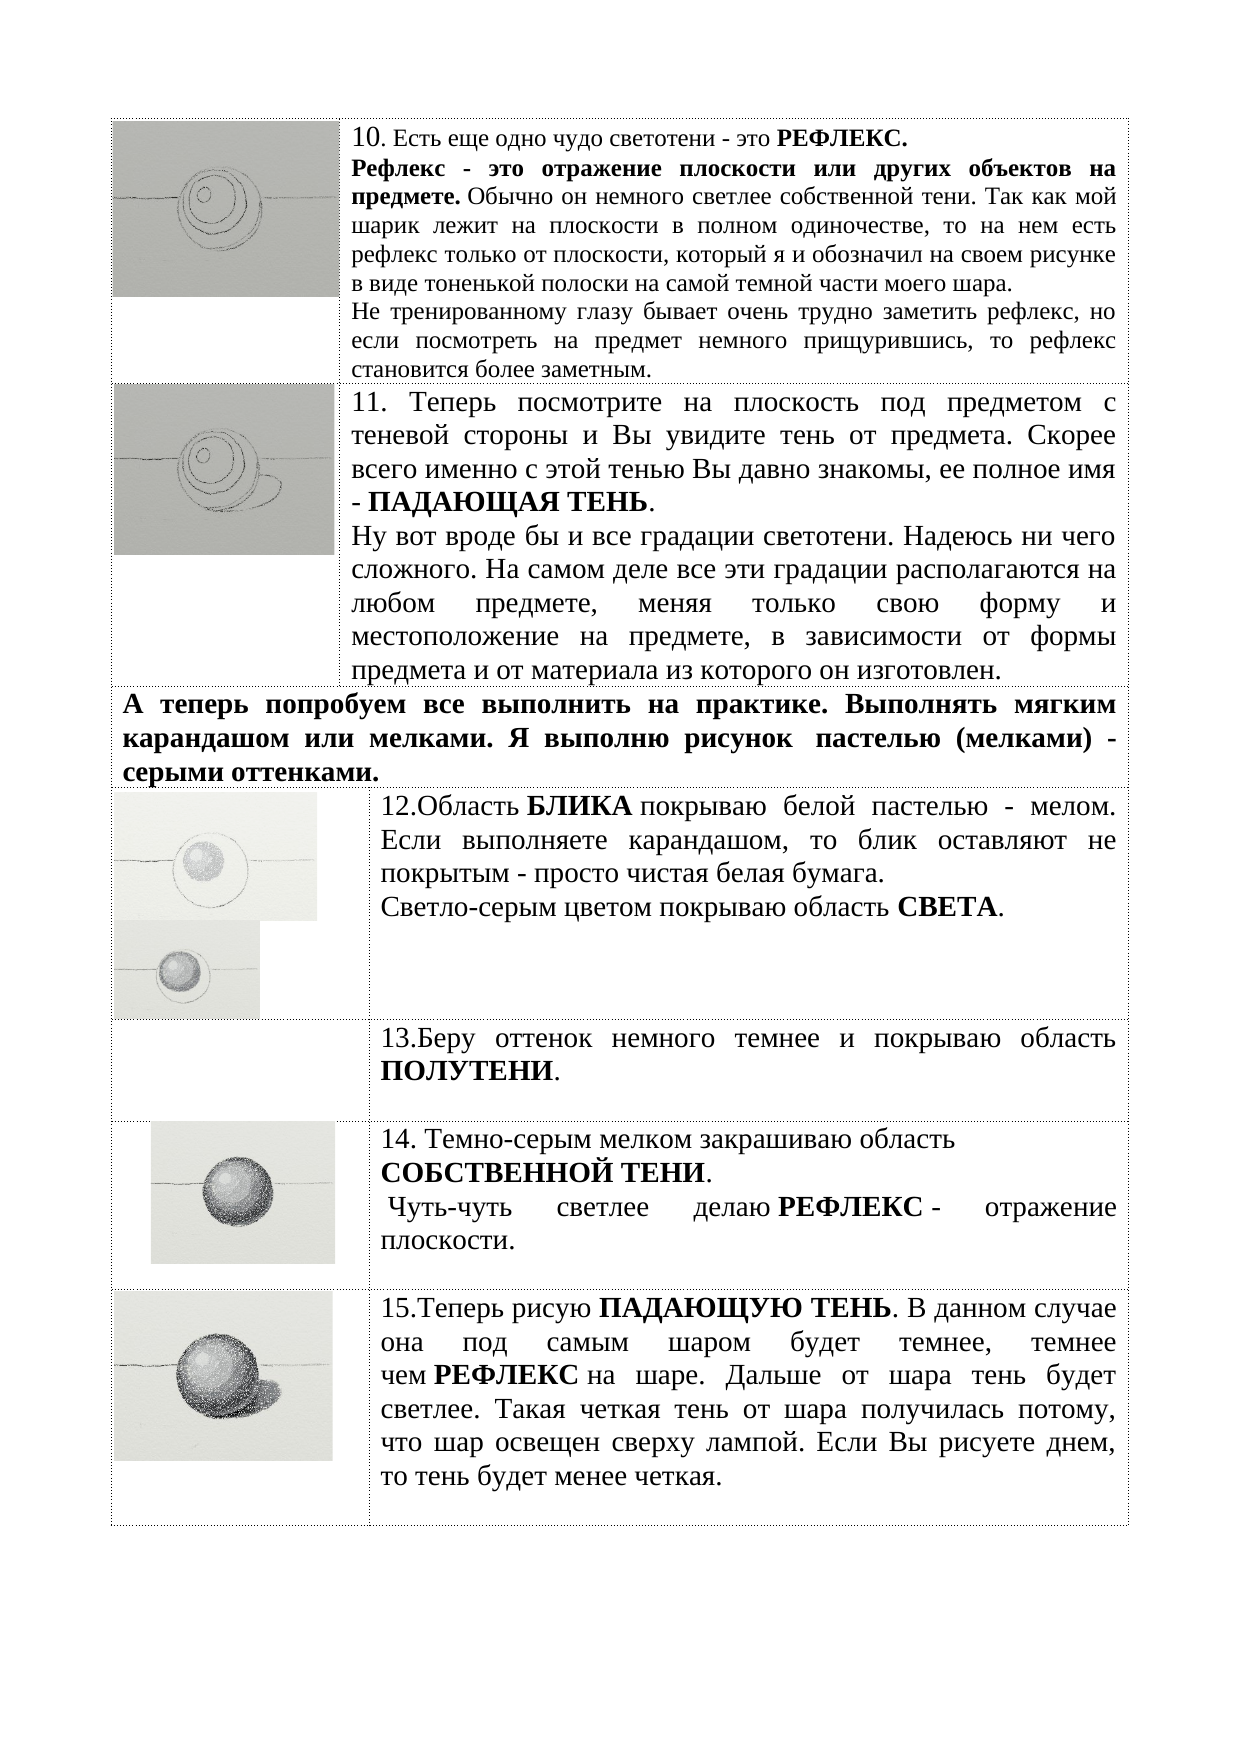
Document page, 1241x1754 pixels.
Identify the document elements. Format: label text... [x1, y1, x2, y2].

picture [150, 1121, 336, 1264]
table_cell [111, 297, 340, 383]
table_cell [111, 1289, 369, 1525]
picture [114, 1291, 333, 1461]
table_cell [111, 787, 369, 1019]
table_cell 13.Беру оттенок немного темнее и покрываю область ПОЛУТЕНИ. [369, 1019, 1128, 1121]
table_cell 15.Теперь рисую ПАДАЮЩУЮ ТЕНЬ. В данном случае она под самым шаром будет темнее, темнее чем РЕФЛЕКС на шаре. Дальше от шара тень будет светлее. Такая четкая тень от шара получилась потому, что шар освещен сверху лампой. Если Вы рисуете днем, то тень будет менее четкая. [369, 1289, 1128, 1525]
table_cell [111, 1019, 369, 1121]
picture [114, 384, 335, 555]
table_cell 10. Есть еще одно чудо светотени - это РЕФЛЕКС. Рефлекс - это отражение плоскости или других объектов на предмете. Обычно он немного светлее собственной тени. Так как мой шарик лежит на плоскости в полном одиночестве, то на нем есть рефлекс только от плоскости, который я и обозначил на своем рисунке в виде тоненькой полоски на самой темной части моего шара. Не тренированному глазу бывает очень трудно заметить рефлекс, но если посмотреть на предмет немного прищурившись, то рефлекс становится более заметным. [340, 118, 1128, 383]
picture [112, 121, 340, 297]
table_cell А теперь попробуем все выполнить на практике. Выполнять мягким карандашом или мелками. Я выполню рисунок пастелью (мелками) - серыми оттенками. [111, 686, 1128, 787]
table_cell 12.Область БЛИКА покрываю белой пастелью - мелом. Если выполняете карандашом, то блик оставляют не покрытым - просто чистая белая бумага. Светло-серым цветом покрываю область СВЕТА. [369, 787, 1128, 1019]
table_cell [111, 1121, 369, 1289]
table_cell 11. Теперь посмотрите на плоскость под предметом с теневой стороны и Вы увидите тень от предмета. Скорее всего именно с этой тенью Вы давно знакомы, ее полное имя - ПАДАЮЩАЯ ТЕНЬ. Ну вот вроде бы и все градации светотени. Надеюсь ни чего сложного. На самом деле все эти градации располагаются на любом предмете, меняя только свою форму и местоположение на предмете, в зависимости от формы предмета и от материала из которого он изготовлен. [340, 383, 1128, 686]
table_cell [111, 383, 340, 686]
table_cell 14. Темно-серым мелком закрашиваю область СОБСТВЕННОЙ ТЕНИ. Чуть-чуть светлее делаю РЕФЛЕКС - отражение плоскости. [369, 1121, 1128, 1289]
picture [114, 792, 318, 1019]
